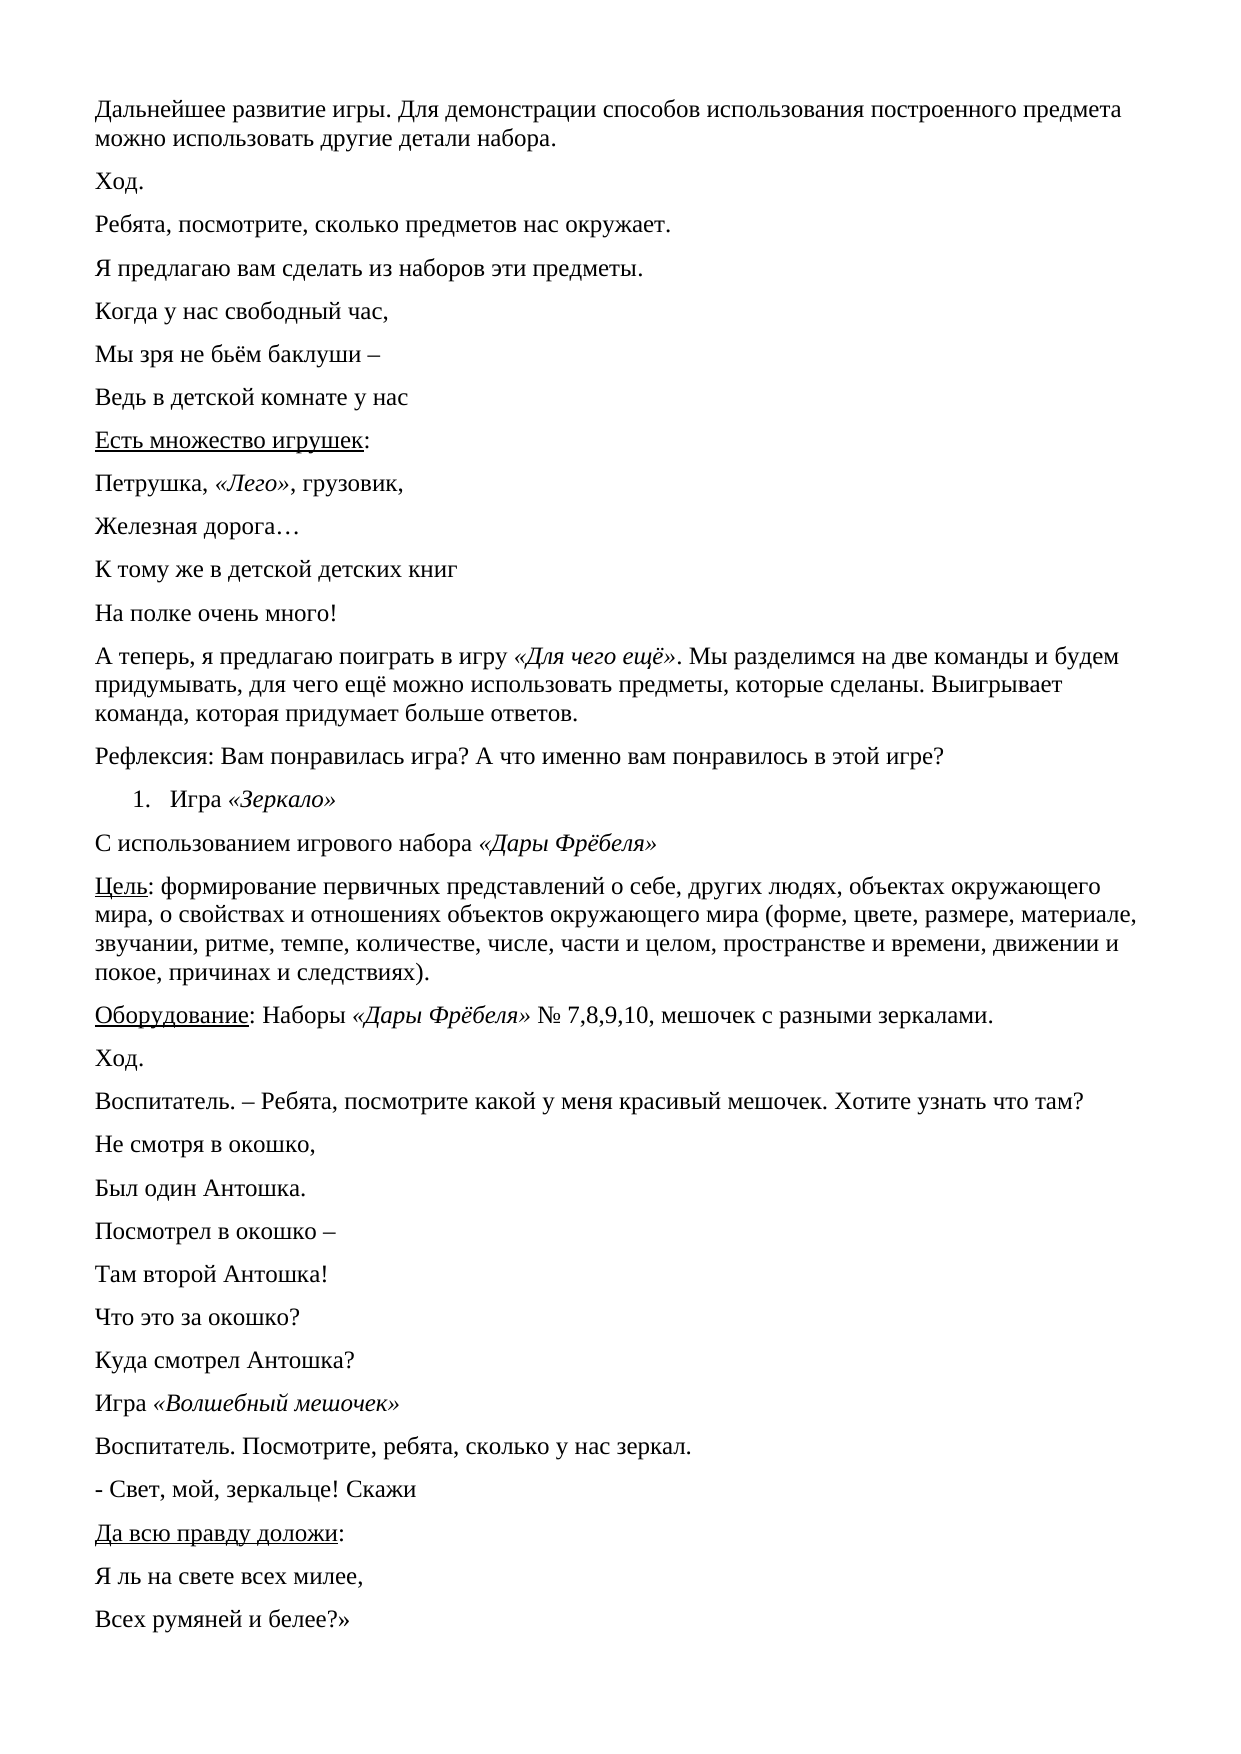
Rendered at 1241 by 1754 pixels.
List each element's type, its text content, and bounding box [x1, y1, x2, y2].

text Воспитатель. – Ребята, посмотрите какой у меня красивый мешочек. Хотите узнать что там? [94, 1086, 1152, 1115]
text Куда смотрел Антошка? [94, 1345, 1152, 1374]
text Я предлагаю вам сделать из наборов эти предметы. [94, 253, 1152, 281]
text Посмотрел в окошко – [94, 1216, 1152, 1244]
text Ведь в детской комнате у нас [94, 382, 1152, 411]
text Ребята, посмотрите, сколько предметов нас окружает. [94, 209, 1152, 238]
text Что это за окошко? [94, 1302, 1152, 1331]
text Петрушка, «Лего», грузовик, [94, 468, 1152, 497]
text Воспитатель. Посмотрите, ребята, сколько у нас зеркал. [94, 1431, 1152, 1460]
text Оборудование: Наборы «Дары Фрёбеля» № 7,8,9,10, мешочек с разными зеркалами. [94, 1000, 1152, 1029]
text К тому же в детской детских книг [94, 554, 1152, 583]
text Да всю правду доложи: [94, 1518, 1152, 1546]
text - Свет, мой, зеркальце! Скажи [94, 1474, 1152, 1503]
text Не смотря в окошко, [94, 1129, 1152, 1158]
text А теперь, я предлагаю поиграть в игру «Для чего ещё». Мы разделимся на две команды и будем придумывать, для чего ещё можно использовать предметы, которые сделаны. Выигрывает команда, которая придумает больше ответов. [94, 641, 1152, 727]
text Я ль на свете всех милее, [94, 1561, 1152, 1589]
text Ход. [94, 1043, 1152, 1072]
text Там второй Антошка! [94, 1259, 1152, 1288]
text Дальнейшее развитие игры. Для демонстрации способов использования построенного предмета можно использовать другие детали набора. [94, 94, 1152, 152]
list Игра «Зеркало» [132, 784, 1152, 813]
text Игра «Волшебный мешочек» [94, 1388, 1152, 1417]
text Ход. [94, 166, 1152, 195]
text На полке очень много! [94, 598, 1152, 626]
text Есть множество игрушек: [94, 425, 1152, 454]
text Цель: формирование первичных представлений о себе, других людях, объектах окружающего мира, о свойствах и отношениях объектов окружающего мира (форме, цвете, размере, материале, звучании, ритме, темпе, количестве, числе, части и целом, пространстве и времени, движении и покое, причинах и следствиях). [94, 871, 1152, 986]
text C использованием игрового набора «Дары Фрёбеля» [94, 828, 1152, 856]
text Когда у нас свободный час, [94, 296, 1152, 324]
text Был один Антошка. [94, 1173, 1152, 1201]
text Всех румяней и белее?» [94, 1604, 1152, 1633]
text Железная дорога… [94, 511, 1152, 540]
text Мы зря не бьём баклуши – [94, 339, 1152, 368]
text Рефлексия: Вам понравилась игра? А что именно вам понравилось в этой игре? [94, 741, 1152, 770]
